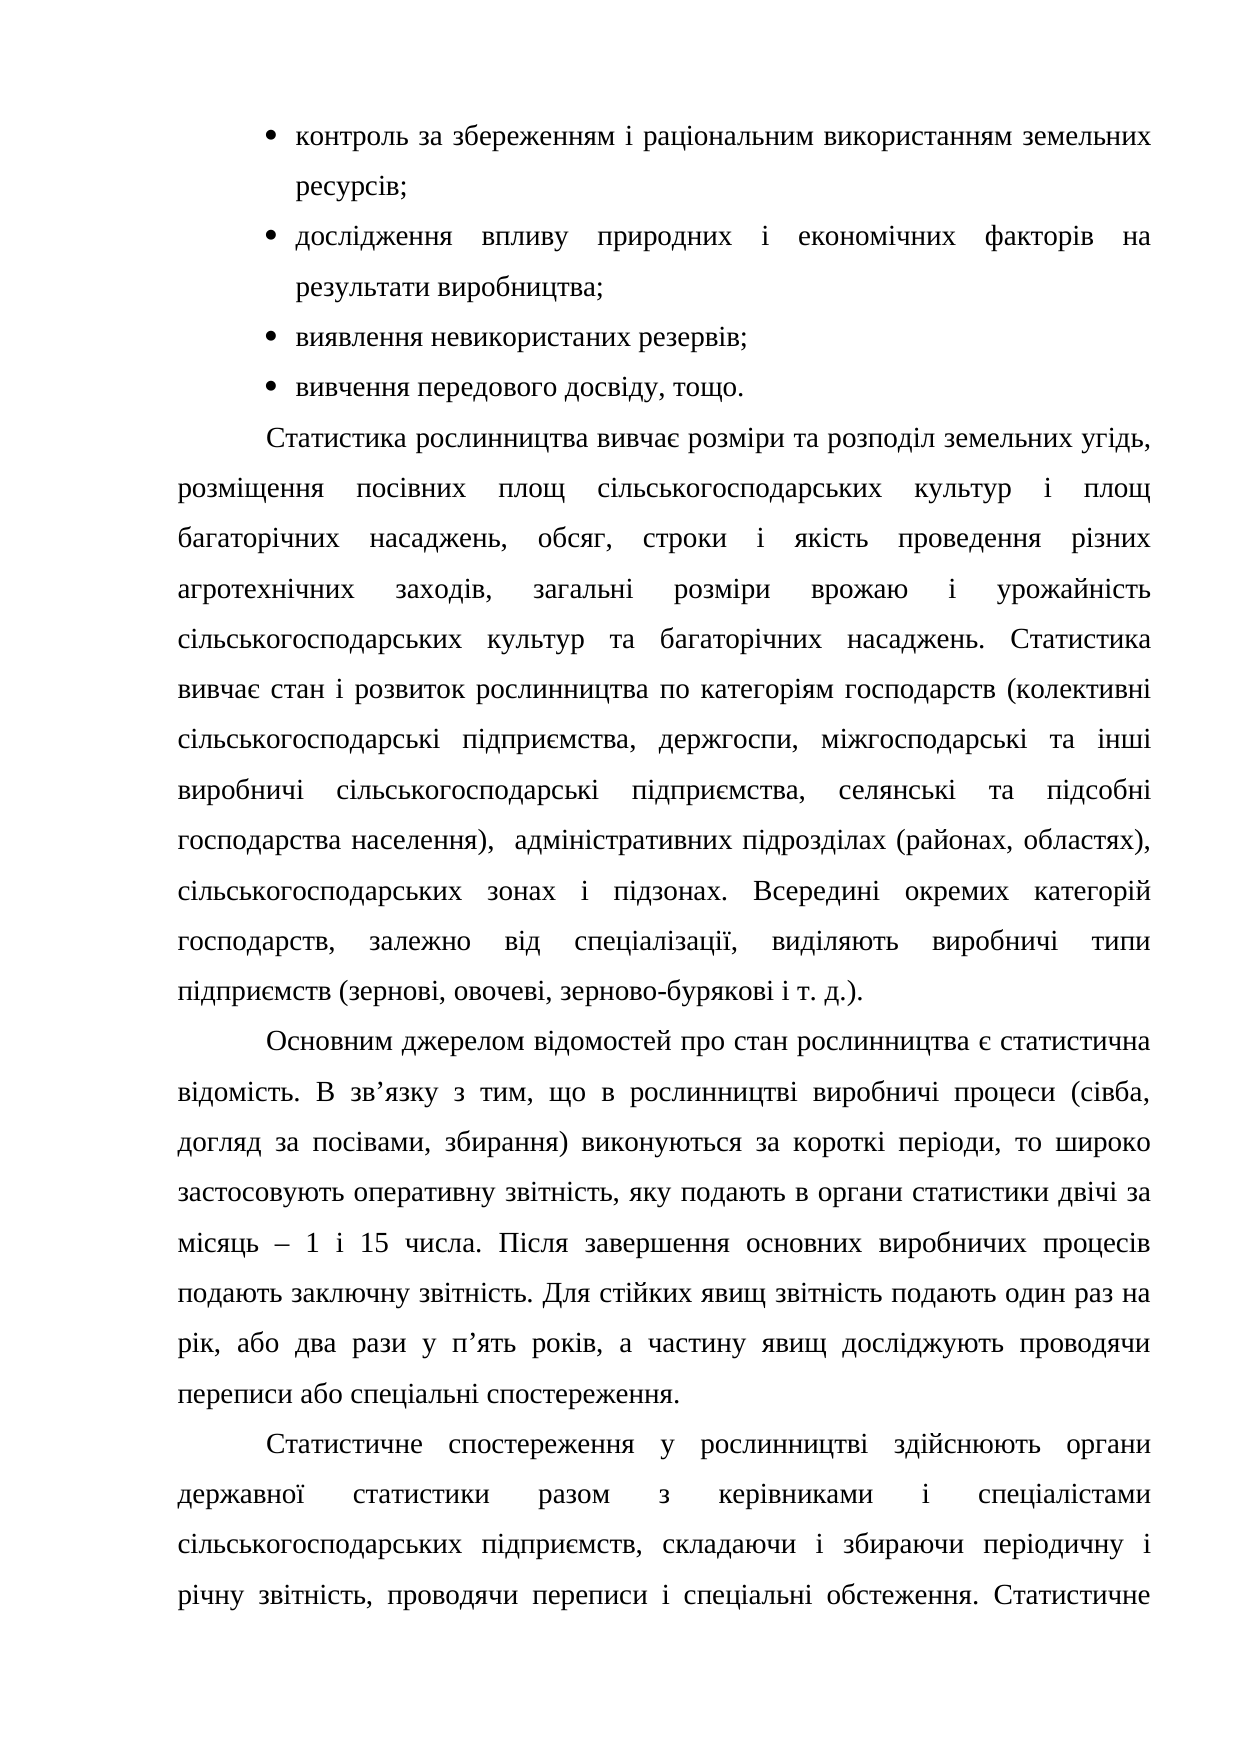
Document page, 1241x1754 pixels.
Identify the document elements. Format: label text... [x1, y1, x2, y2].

text Основним джерелом відомостей про стан рослинництва є статистична відомість. В зв’язку з тим, що в рослинництві виробничі процеси (сівба, догляд за посівами, збирання) виконуються за короткі періоди, то широко застосовують оперативну звітність, яку подають в органи статистики двічі за місяць – 1 і 15 числа. Після завершення основних виробничих процесів подають заключну звітність. Для стійких явищ звітність подають один раз на рік, або два рази у п’ять років, а частину явищ досліджують проводячи переписи або спеціальні спостереження. [177, 1024, 1152, 1409]
list виявлення невикористаних резервів; [266, 319, 1152, 353]
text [177, 1426, 1152, 1611]
list контроль за збереженням і раціональним використанням земельних ресурсів; [266, 118, 1152, 202]
list дослідження впливу природних і економічних факторів на результати виробництва; [266, 219, 1152, 303]
list вивчення передового досвіду, тощо. [266, 370, 1152, 403]
text Статистика рослинництва вивчає розміри та розподіл земельних угідь, розміщення посівних площ сільськогосподарських культур і площ багаторічних насаджень, обсяг, строки і якість проведення різних агротехнічних заходів, загальні розміри врожаю і урожайність сільськогосподарських культур та багаторічних насаджень. Статистика вивчає стан і розвиток рослинництва по категоріям господарств (колективні сільськогосподарські підприємства, держгоспи, міжгосподарські та інші виробничі сільськогосподарські підприємства, селянські та підсобні господарства населення), адміністративних підрозділах (районах, областях), сільськогосподарських зонах і підзонах. Всередині окремих категорій господарств, залежно від спеціалізації, виділяють виробничі типи підприємств (зернові, овочеві, зерново-бурякові і т. д.). [177, 420, 1152, 1007]
